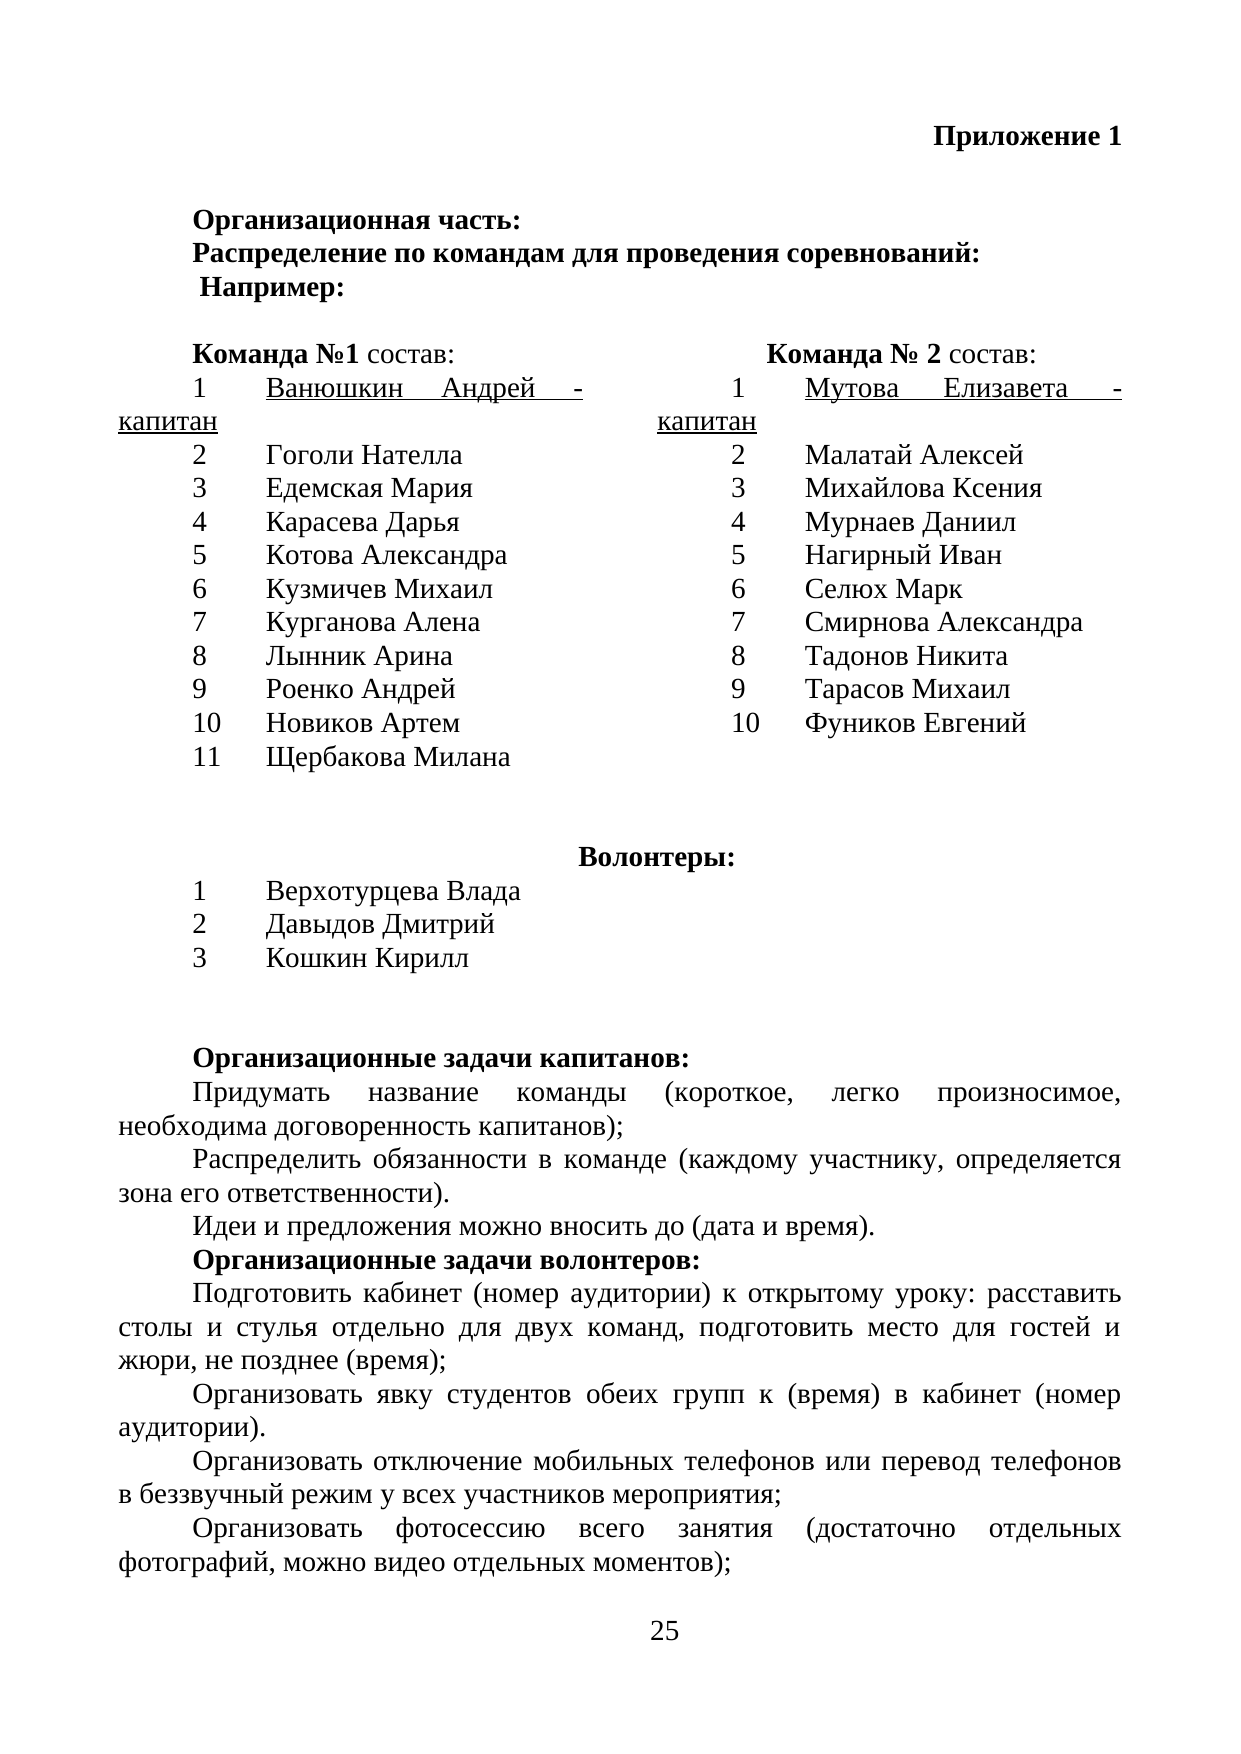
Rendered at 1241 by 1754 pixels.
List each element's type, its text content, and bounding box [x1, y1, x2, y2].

list Нагирный Иван [657, 537, 1122, 571]
text Распределение по командам для проведения соревнований: [118, 236, 1122, 269]
text Организационная часть: [118, 202, 1122, 236]
subtitle Приложение 1 [118, 118, 1122, 152]
text Организовать явку студентов обеих групп к (время) в кабинет (номер аудитории). [118, 1376, 1122, 1443]
list Тадонов Никита [657, 638, 1122, 672]
list Карасева Дарья [118, 504, 583, 537]
text Придумать название команды (короткое, легко произносимое, необходима договоренность капитанов); [118, 1074, 1122, 1141]
list Курганова Алена [118, 604, 583, 638]
list Давыдов Дмитрий [118, 906, 1122, 940]
list Едемская Мария [118, 470, 583, 504]
text Организовать фотосессию всего занятия (достаточно отдельных фотографий, можно видео отдельных моментов); [118, 1510, 1122, 1577]
list Ванюшкин Андрей - капитан [118, 370, 583, 437]
text Например: [118, 269, 1122, 303]
list Кошкин Кирилл [118, 940, 1122, 973]
text Организационные задачи капитанов: [118, 1041, 1122, 1074]
text Подготовить кабинет (номер аудитории) к открытому уроку: расставить столы и стулья отдельно для двух команд, подготовить место для гостей и жюри, не позднее (время); [118, 1275, 1122, 1376]
text Команда №1 состав: [118, 336, 583, 370]
list Лынник Арина [118, 638, 583, 672]
list Селюх Марк [657, 571, 1122, 604]
list Котова Александра [118, 537, 583, 571]
text Команда № 2 состав: [657, 336, 1122, 370]
text Идеи и предложения можно вносить до (дата и время). [118, 1208, 1122, 1242]
list Щербакова Милана [118, 739, 583, 772]
list Мутова Елизавета - капитан [657, 370, 1122, 437]
list Михайлова Ксения [657, 470, 1122, 504]
text Волонтеры: [118, 839, 1122, 873]
list Роенко Андрей [118, 672, 583, 705]
text Организовать отключение мобильных телефонов или перевод телефонов в беззвучный режим у всех участников мероприятия; [118, 1443, 1122, 1510]
list Смирнова Александра [657, 604, 1122, 638]
list Верхотурцева Влада [118, 873, 1122, 906]
list Мурнаев Даниил [657, 504, 1122, 537]
list Тарасов Михаил [657, 672, 1122, 705]
list Малатай Алексей [657, 437, 1122, 470]
list Новиков Артем [118, 705, 583, 739]
list Фуников Евгений [657, 705, 1122, 739]
text Распределить обязанности в команде (каждому участнику, определяется зона его ответственности). [118, 1141, 1122, 1208]
list Кузмичев Михаил [118, 571, 583, 604]
text Организационные задачи волонтеров: [118, 1242, 1122, 1275]
list Гоголи Нателла [118, 437, 583, 470]
